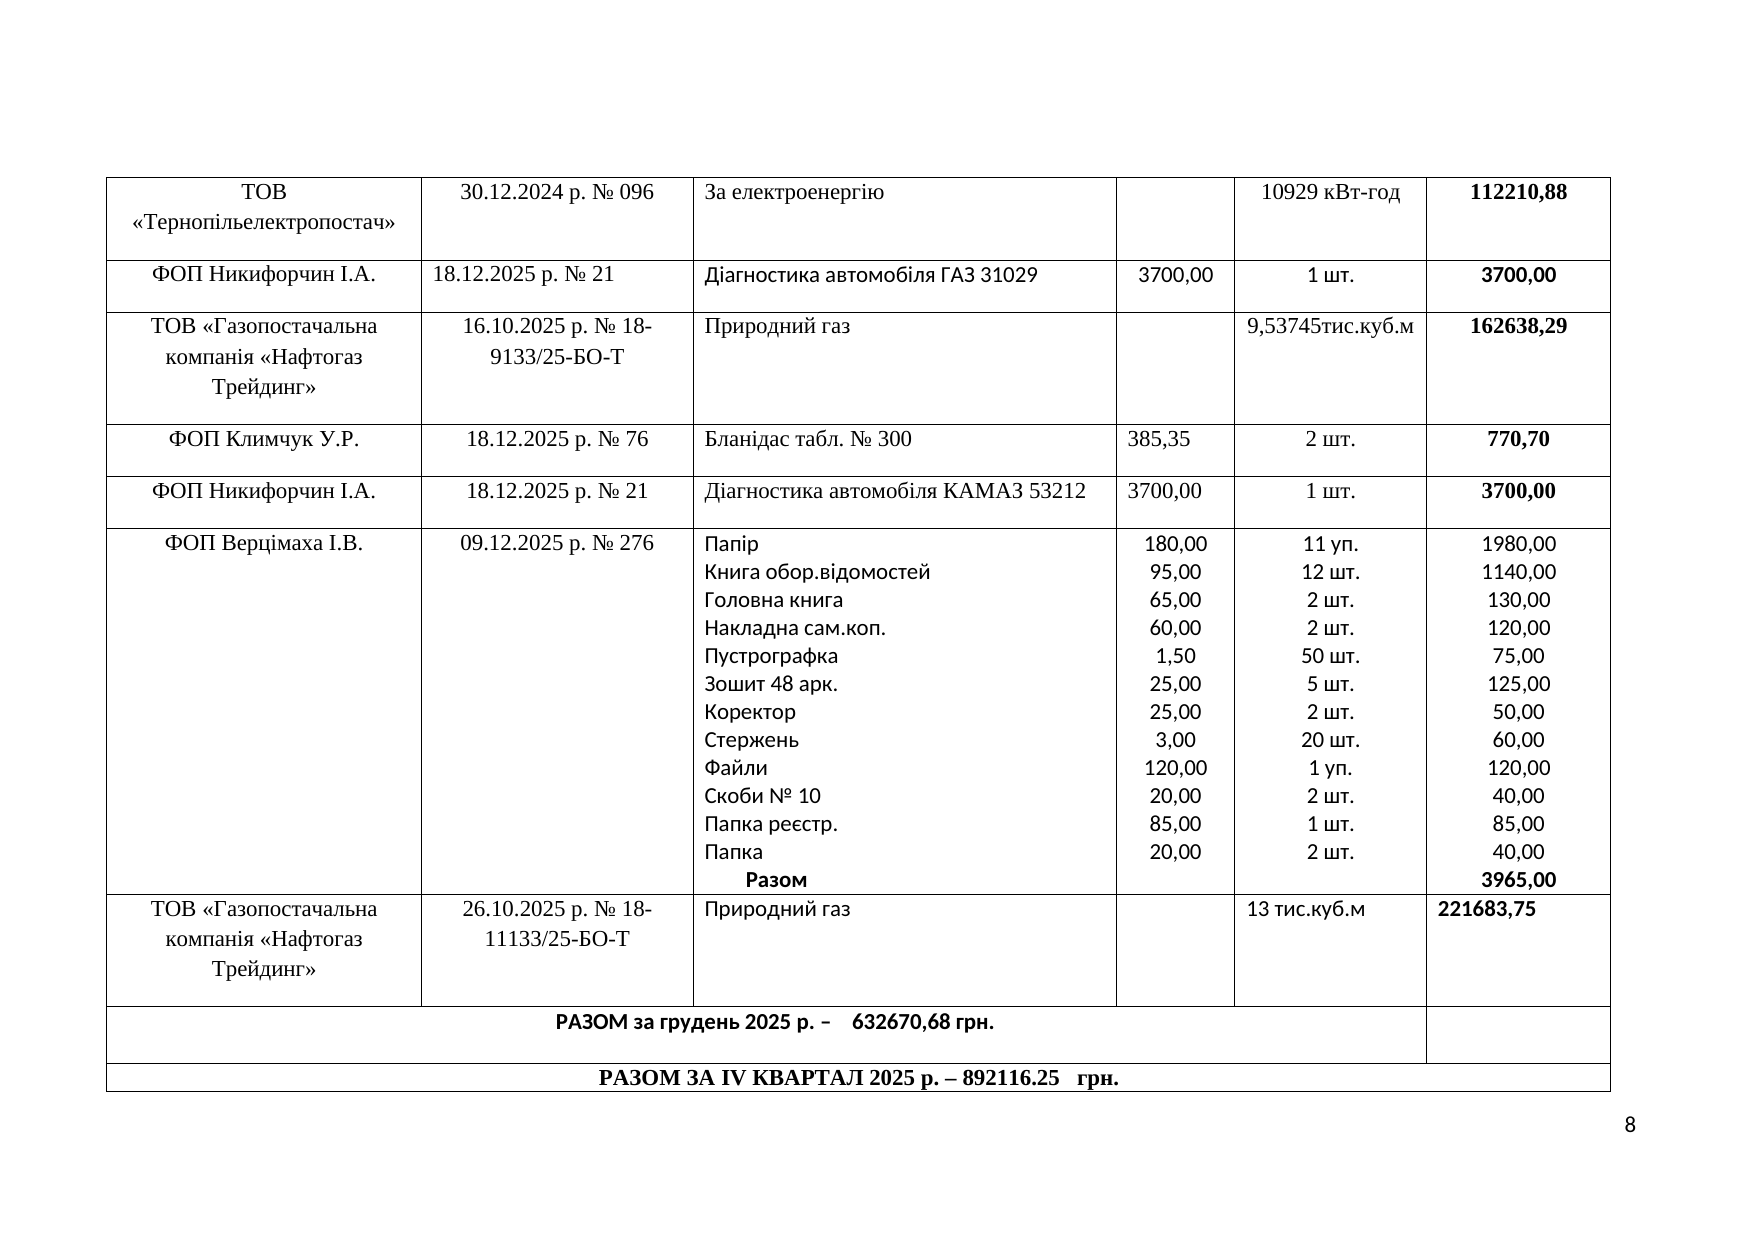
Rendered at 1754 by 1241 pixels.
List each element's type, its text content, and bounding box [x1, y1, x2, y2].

table_cell ТОВ «Газопостачальна компанія «Нафтогаз Трейдинг» [107, 895, 421, 1006]
table_cell [1117, 895, 1234, 1006]
table_cell 16.10.2025 р. № 18-9133/25-БО-Т [422, 313, 693, 424]
table_cell Природний газ [694, 313, 1116, 424]
table_cell Діагностика автомобіля ГАЗ 31029 [694, 261, 1116, 312]
table_cell 26.10.2025 р. № 18-11133/25-БО-Т [422, 895, 693, 1006]
table_cell 3700,00 [1117, 477, 1234, 528]
table_cell 180,00 95,00 65,00 60,00 1,50 25,00 25,00 3,00 120,00 20,00 85,00 20,00 [1117, 529, 1234, 893]
table_cell Бланідас табл. № 300 [694, 425, 1116, 476]
table_cell 221683,75 [1427, 895, 1610, 1006]
table_cell 3700,00 [1427, 261, 1610, 312]
table_cell 10929 кВт-год [1235, 178, 1426, 259]
table_cell 1 шт. [1235, 477, 1426, 528]
table_cell Діагностика автомобіля КАМАЗ 53212 [694, 477, 1116, 528]
table_cell 18.12.2025 р. № 21 [422, 477, 693, 528]
table_cell 18.12.2025 р. № 21 [422, 261, 693, 312]
table_cell ФОП Климчук У.Р. [107, 425, 421, 476]
table_cell 30.12.2024 р. № 096 [422, 178, 693, 259]
table_cell Природний газ [694, 895, 1116, 1006]
table_cell 9,53745тис.куб.м [1235, 313, 1426, 424]
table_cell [107, 178, 421, 259]
table_cell 1 шт. [1235, 261, 1426, 312]
table_cell РАЗОМ за грудень 2025 р. – 632670,68 грн. [107, 1007, 1426, 1063]
table_cell 2 шт. [1235, 425, 1426, 476]
table_cell 11 уп. 12 шт. 2 шт. 2 шт. 50 шт. 5 шт. 2 шт. 20 шт. 1 уп. 2 шт. 1 шт. 2 шт. [1235, 529, 1426, 893]
table_cell 162638,29 [1427, 313, 1610, 424]
table_cell ТОВ «Газопостачальна компанія «Нафтогаз Трейдинг» [107, 313, 421, 424]
table_cell Папір Книга обор.відомостей Головна книга Накладна сам.коп. Пустрографка Зошит 48 арк. Коректор Стержень Файли Скоби № 10 Папка реєстр. Папка Разом [694, 529, 1116, 893]
table_cell ФОП Верцімаха І.В. [107, 529, 421, 893]
table_cell ФОП Никифорчин І.А. [107, 261, 421, 312]
table_cell [1427, 1007, 1610, 1063]
table_cell 1980,00 1140,00 130,00 120,00 75,00 125,00 50,00 60,00 120,00 40,00 85,00 40,00 3965,00 [1427, 529, 1610, 893]
table_cell За електроенергію [694, 178, 1116, 259]
table_cell 13 тис.куб.м [1235, 895, 1426, 1006]
table_cell [1117, 178, 1234, 259]
table_cell 3700,00 [1427, 477, 1610, 528]
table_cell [107, 1064, 1610, 1091]
table_cell [1117, 313, 1234, 424]
table_cell 112210,88 [1427, 178, 1610, 259]
table_cell 18.12.2025 р. № 76 [422, 425, 693, 476]
table_cell 770,70 [1427, 425, 1610, 476]
table_cell 09.12.2025 р. № 276 [422, 529, 693, 893]
table_cell ФОП Никифорчин І.А. [107, 477, 421, 528]
table_cell 385,35 [1117, 425, 1234, 476]
table_cell 3700,00 [1117, 261, 1234, 312]
